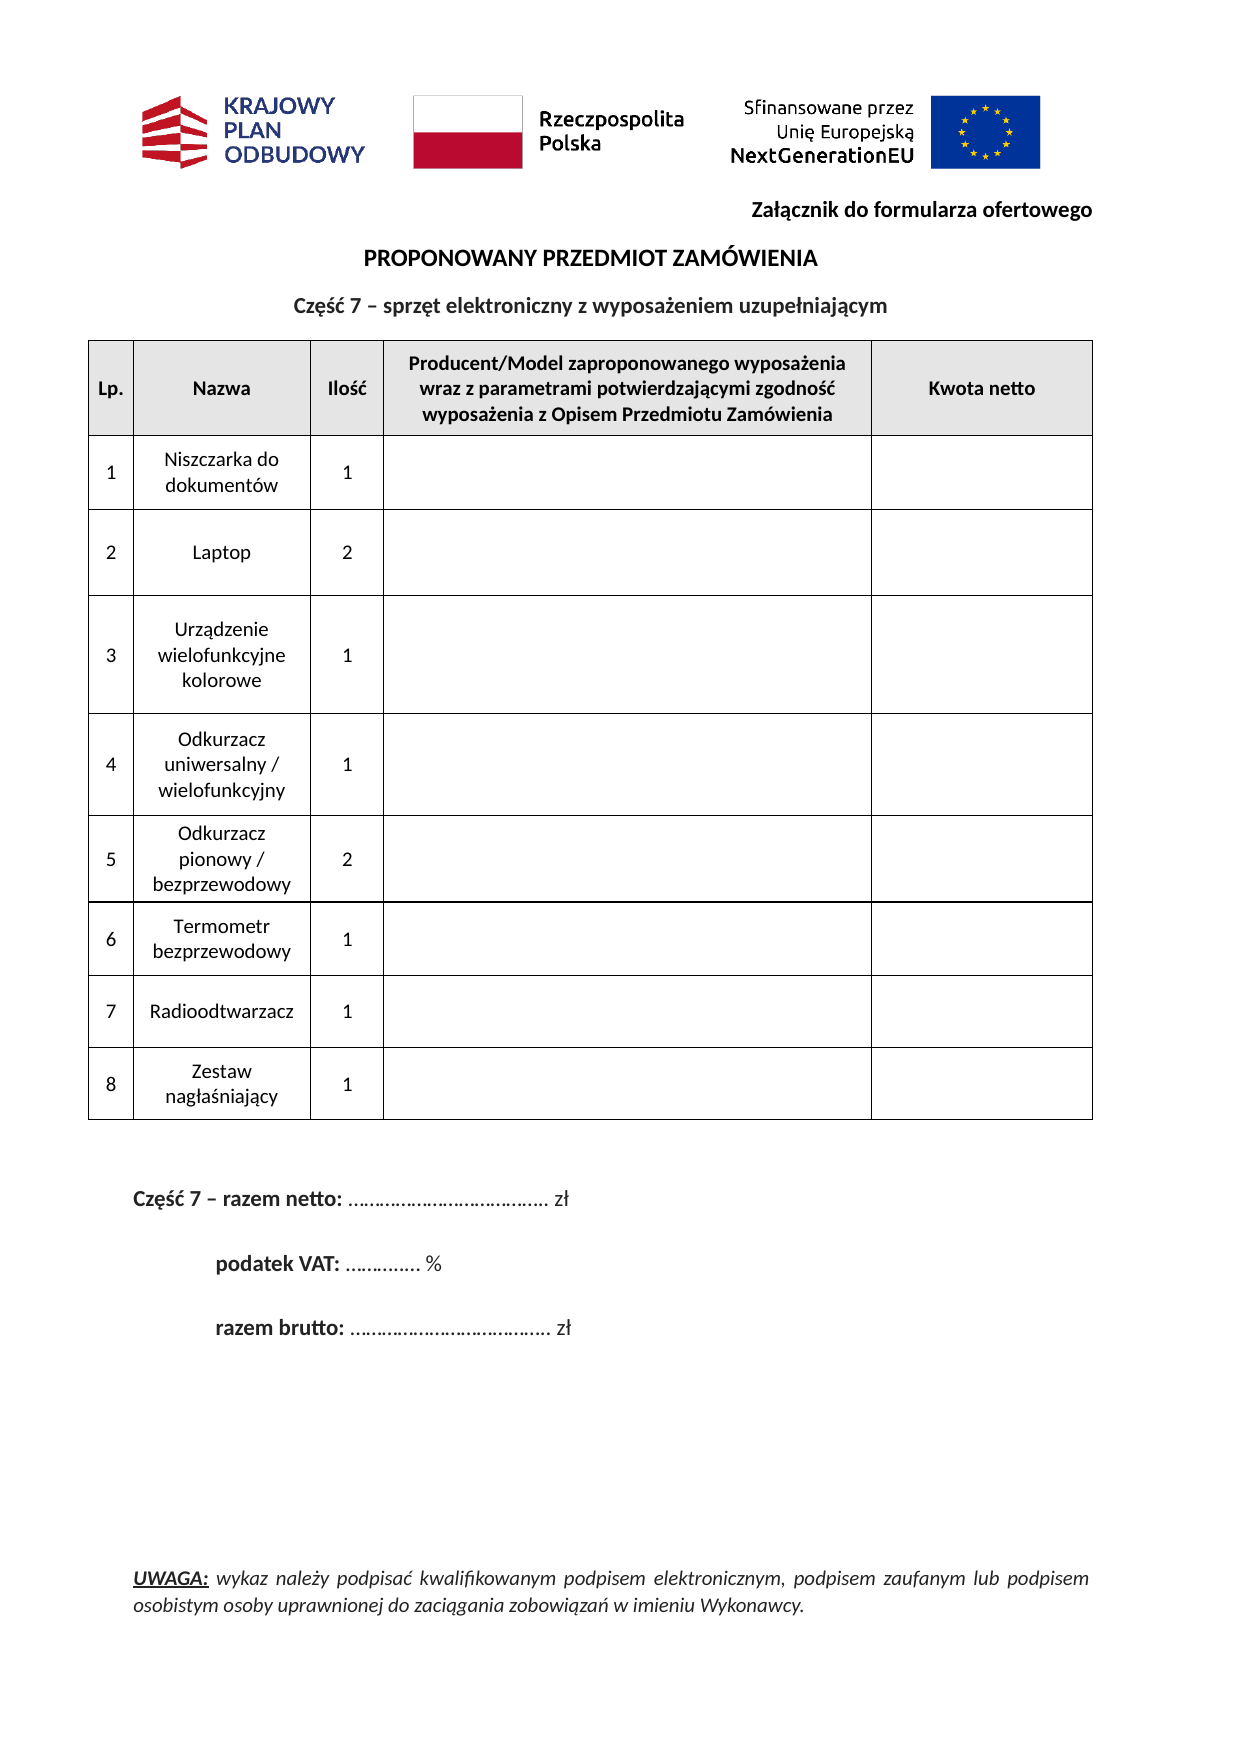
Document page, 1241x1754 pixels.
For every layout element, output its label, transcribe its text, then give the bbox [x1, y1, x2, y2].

table_cell Odkurzacz uniwersalny / wielofunkcyjny [134, 714, 310, 815]
table_cell [872, 976, 1092, 1047]
table_cell 1 [311, 1048, 383, 1119]
list Część 7 – razem netto: ……………………………….. zł [133, 1184, 1093, 1213]
table_cell 8 [89, 1048, 133, 1119]
table_cell 1 [311, 436, 383, 508]
list Część 7 – sprzęt elektroniczny z wyposażeniem uzupełniającym [89, 291, 1093, 319]
table_cell [872, 714, 1092, 815]
table_cell [384, 510, 871, 595]
table_cell 1 [311, 976, 383, 1047]
list razem brutto: ……………………………….. zł [133, 1313, 1093, 1341]
table_cell Laptop [134, 510, 310, 595]
table_cell Urządzenie wielofunkcyjne kolorowe [134, 596, 310, 713]
picture [118, 71, 1064, 193]
table_cell [384, 436, 871, 508]
text PROPONOWANY PRZEDMIOT ZAMÓWIENIA [89, 242, 1093, 272]
table_cell 2 [311, 510, 383, 595]
table_header Ilość [311, 341, 383, 435]
table_cell Zestaw nagłaśniający [134, 1048, 310, 1119]
table_cell [384, 596, 871, 713]
table_cell Niszczarka do dokumentów [134, 436, 310, 508]
table_cell [384, 1048, 871, 1119]
table_cell 6 [89, 903, 133, 974]
table_cell 1 [311, 596, 383, 713]
table_cell [384, 903, 871, 974]
table_cell 7 [89, 976, 133, 1047]
table_cell [872, 816, 1092, 901]
table_cell [872, 1048, 1092, 1119]
table_cell [384, 976, 871, 1047]
table_cell Odkurzacz pionowy / bezprzewodowy [134, 816, 310, 901]
table_cell [384, 816, 871, 901]
table_header Nazwa [134, 341, 310, 435]
table_header Kwota netto [872, 341, 1092, 435]
table_cell Termometr bezprzewodowy [134, 903, 310, 974]
table_cell [872, 903, 1092, 974]
table_cell 2 [311, 816, 383, 901]
table_cell [872, 596, 1092, 713]
list podatek VAT: ………..… % [133, 1249, 1093, 1277]
table_cell [872, 436, 1092, 508]
table_cell Radioodtwarzacz [134, 976, 310, 1047]
table_cell 2 [89, 510, 133, 595]
table_header Producent/Model zaproponowanego wyposażenia wraz z parametrami potwierdzającymi zgodność wyposażenia z Opisem Przedmiotu Zamówienia [384, 341, 871, 435]
table_cell 1 [311, 903, 383, 974]
table_cell [872, 510, 1092, 595]
table_cell 1 [89, 436, 133, 508]
table_cell 4 [89, 714, 133, 815]
table_header Lp. [89, 341, 133, 435]
table_cell 1 [311, 714, 383, 815]
list UWAGA: wykaz należy podpisać kwalifikowanym podpisem elektronicznym, podpisem zaufanym lub podpisem osobistym osoby uprawnionej do zaciągania zobowiązań w imieniu Wykonawcy. [133, 1565, 1093, 1617]
table_cell 5 [89, 816, 133, 901]
table_cell 3 [89, 596, 133, 713]
table_cell [384, 714, 871, 815]
